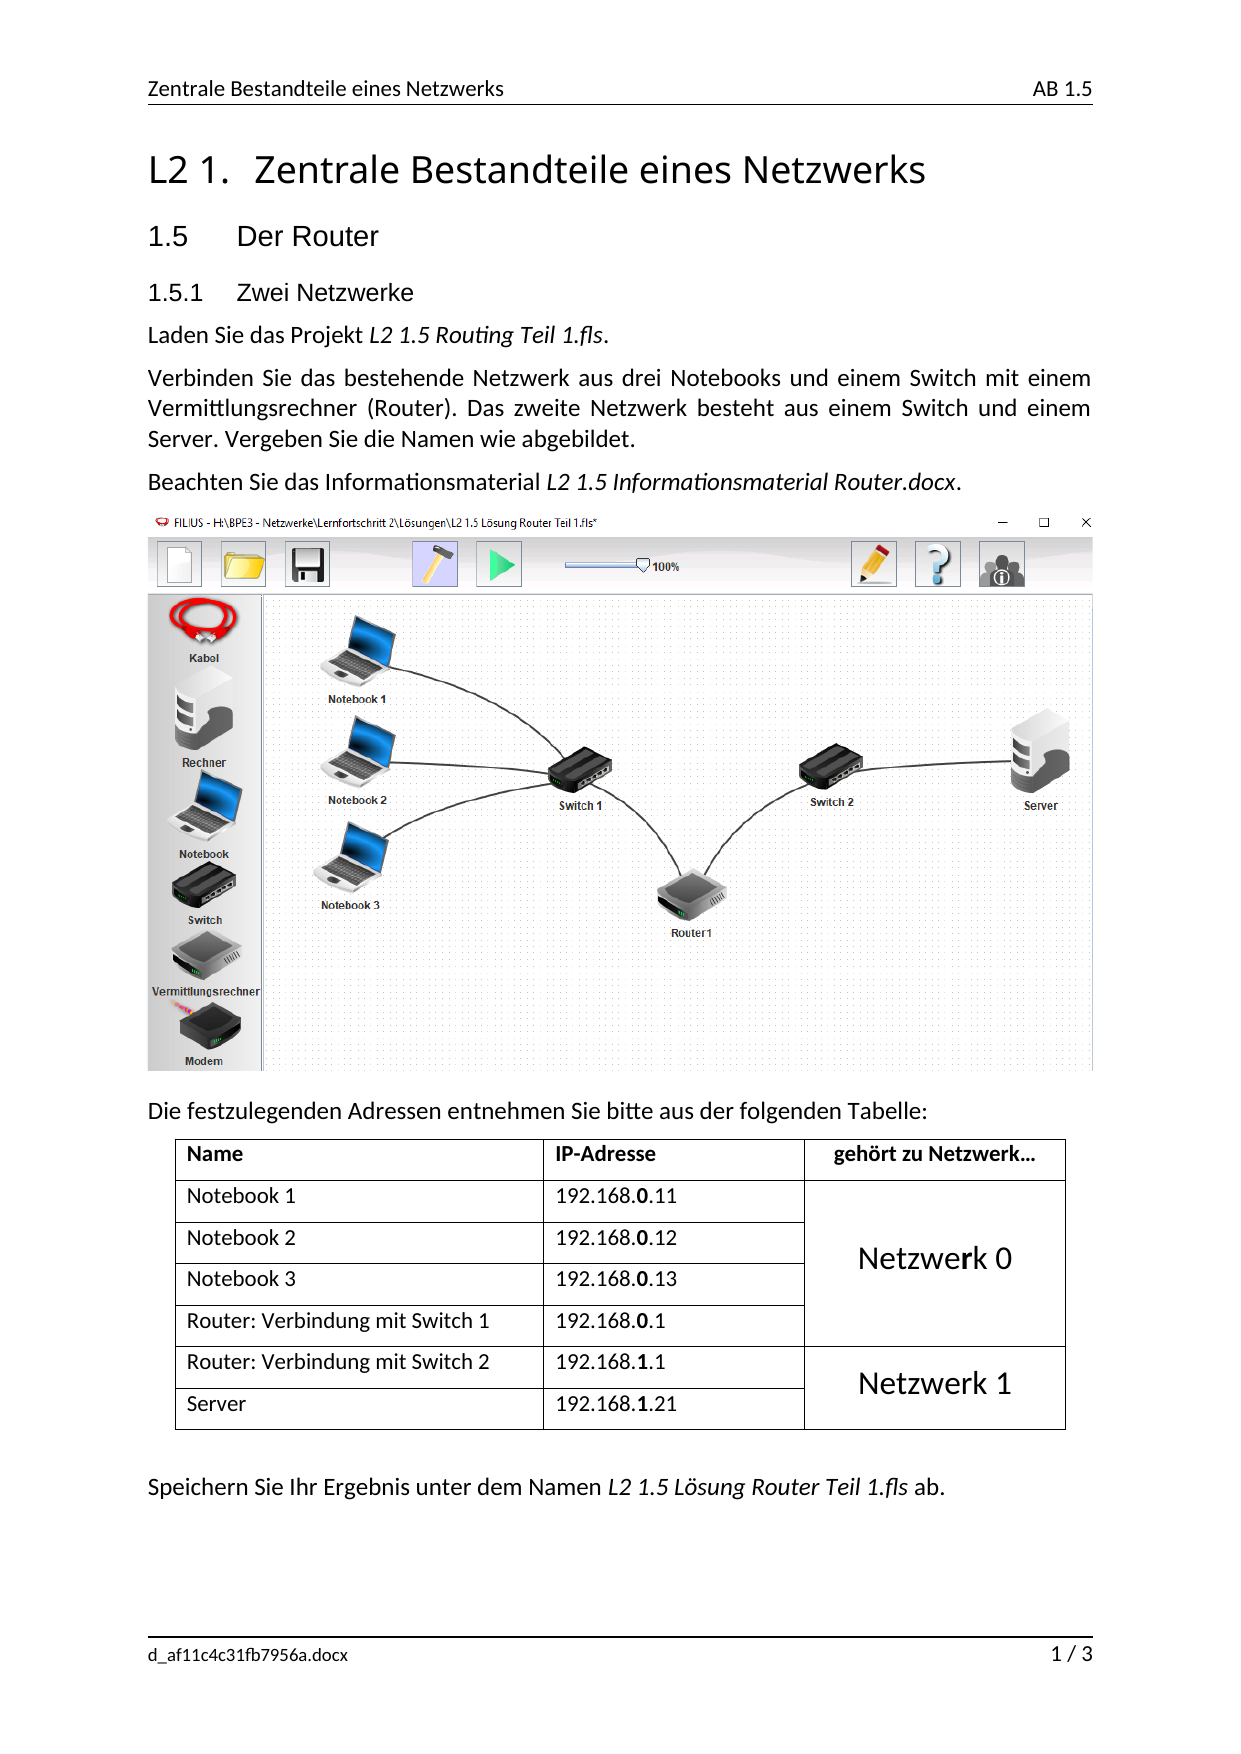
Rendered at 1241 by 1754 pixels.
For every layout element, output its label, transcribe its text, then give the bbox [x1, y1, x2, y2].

table_cell Notebook 1 [176, 1181, 543, 1222]
table_cell 192.168.1.21 [544, 1389, 804, 1429]
table_header IP-Adresse [544, 1140, 804, 1180]
subtitle Der Router [148, 219, 1093, 253]
text Laden Sie das Projekt L2 1.5 Routing Teil 1.fls. [148, 319, 1093, 349]
table_cell 192.168.0.12 [544, 1223, 804, 1263]
subtitle Zwei Netzwerke [148, 278, 1093, 306]
table_cell Notebook 2 [176, 1223, 543, 1263]
text Verbinden Sie das bestehende Netzwerk aus drei Notebooks und einem Switch mit einem Vermittlungsrechner (Router). Das zweite Netzwerk besteht aus einem Switch und einem Server. Vergeben Sie die Namen wie abgebildet. [148, 362, 1093, 453]
table_cell Server [176, 1389, 543, 1429]
table_cell Netzwerk 1 [805, 1347, 1065, 1429]
text Die festzulegenden Adressen entnehmen Sie bitte aus der folgenden Tabelle: [148, 1095, 1093, 1126]
table_cell Router: Verbindung mit Switch 2 [176, 1347, 543, 1388]
table_cell 192.168.0.13 [544, 1264, 804, 1305]
table_cell 192.168.0.11 [544, 1181, 804, 1222]
subtitle Zentrale Bestandteile eines Netzwerks [148, 143, 1093, 194]
table_header gehört zu Netzwerk… [805, 1140, 1065, 1180]
picture [147, 509, 1093, 1071]
table_header Name [176, 1140, 543, 1180]
table_cell Netzwerk 0 [805, 1181, 1065, 1346]
list Beachten Sie das Informationsmaterial L2 1.5 Informationsmaterial Router.docx. [148, 466, 1093, 497]
table_cell 192.168.0.1 [544, 1306, 804, 1346]
table_cell 192.168.1.1 [544, 1347, 804, 1388]
table_cell Notebook 3 [176, 1264, 543, 1305]
table_cell Router: Verbindung mit Switch 1 [176, 1306, 543, 1346]
list Speichern Sie Ihr Ergebnis unter dem Namen L2 1.5 Lösung Router Teil 1.fls ab. [148, 1471, 1093, 1501]
